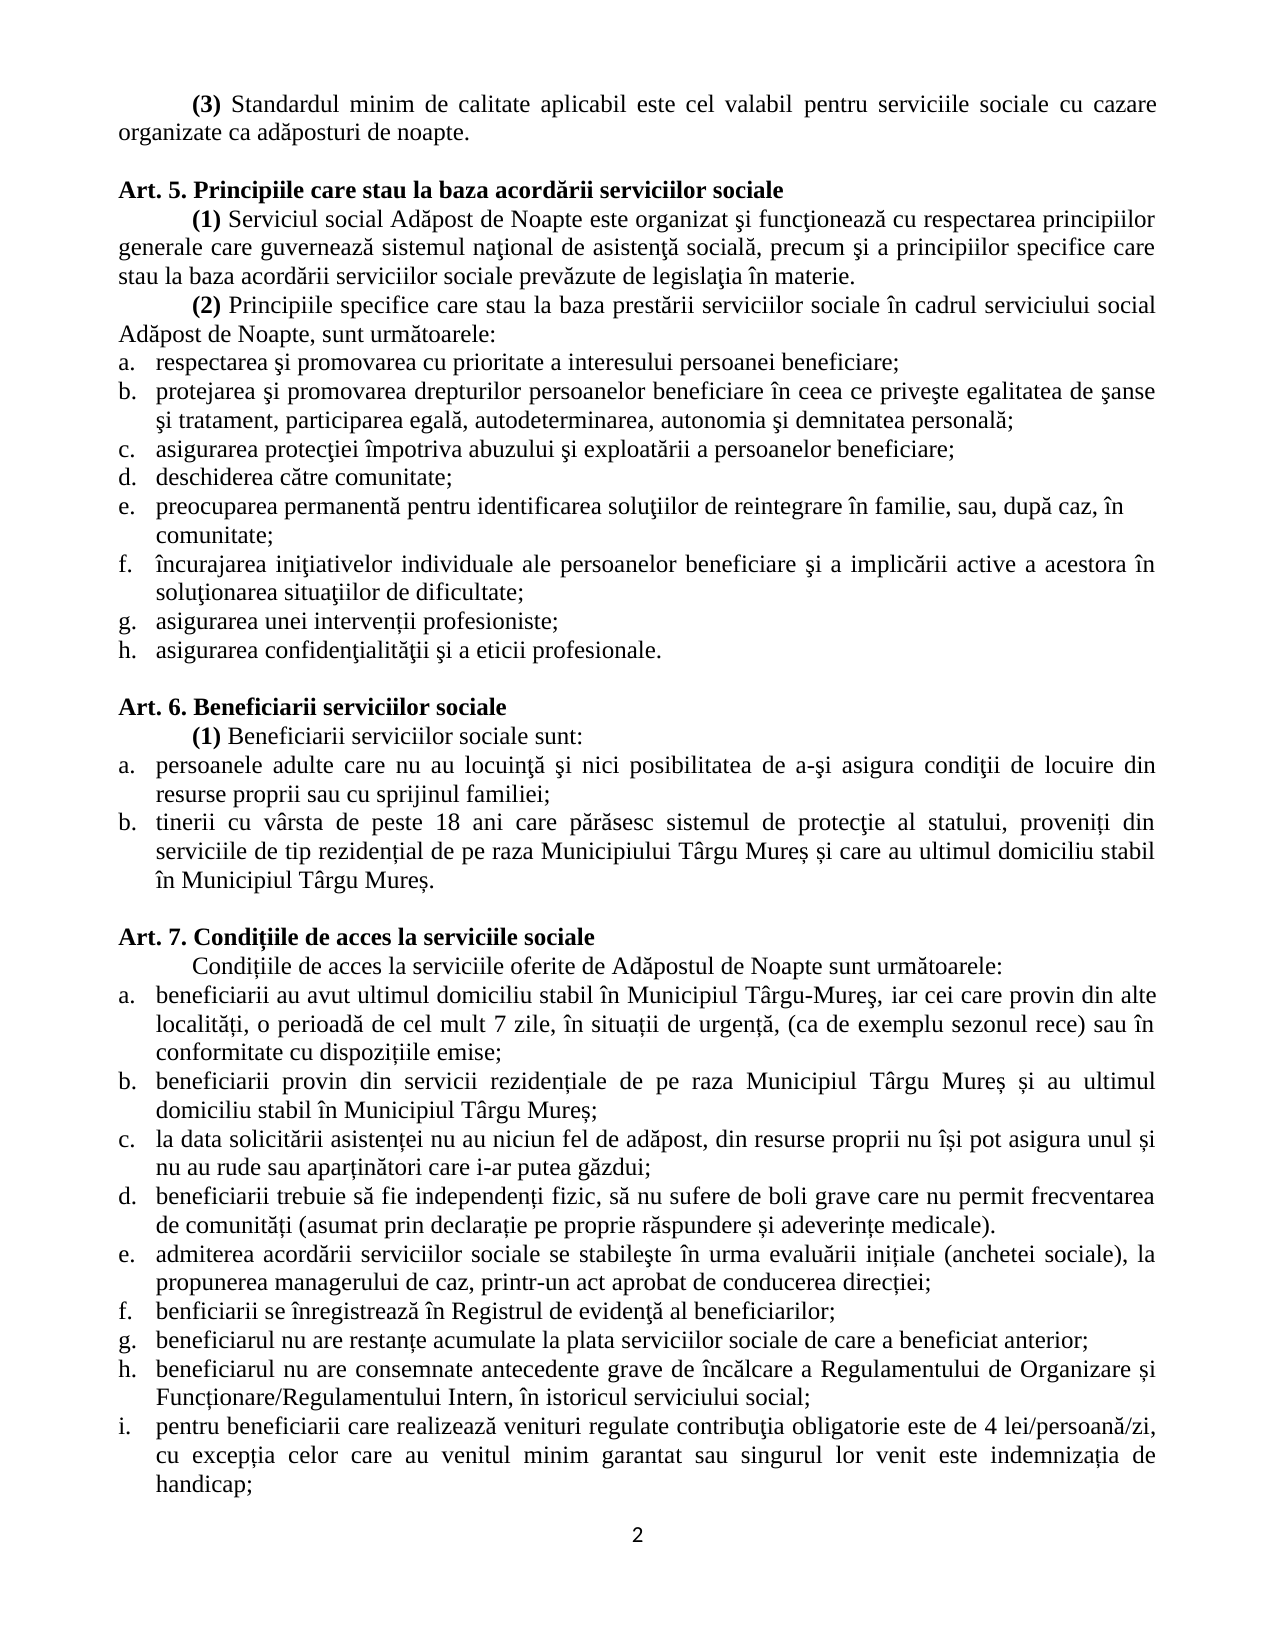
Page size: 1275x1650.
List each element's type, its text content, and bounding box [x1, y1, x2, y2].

list admiterea acordării serviciilor sociale se stabileşte în urma evaluării inițiale (anchetei sociale), la propunerea managerului de caz, printr-un act aprobat de conducerea direcției; [118, 1239, 1157, 1296]
list beneficiarii provin din servicii rezidențiale de pe raza Municipiul Târgu Mureș și au ultimul domiciliu stabil în Municipiul Târgu Mureș; [118, 1066, 1157, 1124]
list beneficiarii au avut ultimul domiciliu stabil în Municipiul Târgu-Mureş, iar cei care provin din alte localități, o perioadă de cel mult 7 zile, în situații de urgență, (ca de exemplu sezonul rece) sau în conformitate cu dispozițiile emise; [118, 980, 1157, 1066]
text (3) Standardul minim de calitate aplicabil este cel valabil pentru serviciile sociale cu cazare organizate ca adăposturi de noapte. [118, 89, 1157, 146]
list beneficiarii trebuie să fie independenți fizic, să nu sufere de boli grave care nu permit frecventarea de comunități (asumat prin declarație pe proprie răspundere și adeverințe medicale). [118, 1181, 1157, 1239]
text (2) Principiile specifice care stau la baza prestării serviciilor sociale în cadrul serviciului social Adăpost de Noapte, sunt următoarele: [118, 290, 1157, 347]
list asigurarea protecţiei împotriva abuzului şi exploatării a persoanelor beneficiare; [118, 434, 1157, 462]
list beneficiarul nu are consemnate antecedente grave de încălcare a Regulamentului de Organizare și Funcționare/Regulamentului Intern, în istoricul serviciului social; [118, 1354, 1157, 1411]
text (1) Serviciul social Adăpost de Noapte este organizat şi funcţionează cu respectarea principiilor generale care guvernează sistemul naţional de asistenţă socială, precum şi a principiilor specifice care stau la baza acordării serviciilor sociale prevăzute de legislaţia în materie. [118, 204, 1157, 290]
list asigurarea confidenţialităţii şi a eticii profesionale. [118, 635, 1157, 664]
text Condițiile de acces la serviciile oferite de Adăpostul de Noapte sunt următoarele: [118, 951, 1157, 980]
list deschiderea către comunitate; [118, 462, 1157, 491]
text Art. 7. Condițiile de acces la serviciile sociale [118, 922, 1157, 951]
list respectarea şi promovarea cu prioritate a interesului persoanei beneficiare; [118, 347, 1157, 376]
list pentru beneficiarii care realizează venituri regulate contribuţia obligatorie este de 4 lei/persoană/zi, cu excepția celor care au venitul minim garantat sau singurul lor venit este indemnizația de handicap; [118, 1411, 1157, 1497]
text Art. 5. Principiile care stau la baza acordării serviciilor sociale [118, 175, 1157, 204]
list la data solicitării asistenței nu au niciun fel de adăpost, din resurse proprii nu își pot asigura unul și nu au rude sau aparținători care i-ar putea găzdui; [118, 1124, 1157, 1181]
text Art. 6. Beneficiarii serviciilor sociale [118, 692, 1157, 721]
list persoanele adulte care nu au locuinţă şi nici posibilitatea de a-şi asigura condiţii de locuire din resurse proprii sau cu sprijinul familiei; [118, 750, 1157, 807]
list beneficiarul nu are restanțe acumulate la plata serviciilor sociale de care a beneficiat anterior; [118, 1325, 1157, 1354]
list tinerii cu vârsta de peste 18 ani care părăsesc sistemul de protecţie al statului, proveniți din serviciile de tip rezidențial de pe raza Municipiului Târgu Mureș și care au ultimul domiciliu stabil în Municipiul Târgu Mureș. [118, 807, 1157, 894]
text (1) Beneficiarii serviciilor sociale sunt: [118, 721, 1157, 750]
list benficiarii se înregistrează în Registrul de evidenţă al beneficiarilor; [118, 1296, 1157, 1325]
list asigurarea unei intervenții profesioniste; [118, 606, 1157, 635]
list protejarea şi promovarea drepturilor persoanelor beneficiare în ceea ce priveşte egalitatea de şanse şi tratament, participarea egală, autodeterminarea, autonomia şi demnitatea personală; [118, 376, 1157, 434]
list încurajarea iniţiativelor individuale ale persoanelor beneficiare şi a implicării active a acestora în soluţionarea situaţiilor de dificultate; [118, 549, 1157, 606]
list preocuparea permanentă pentru identificarea soluţiilor de reintegrare în familie, sau, după caz, în comunitate; [118, 491, 1157, 549]
